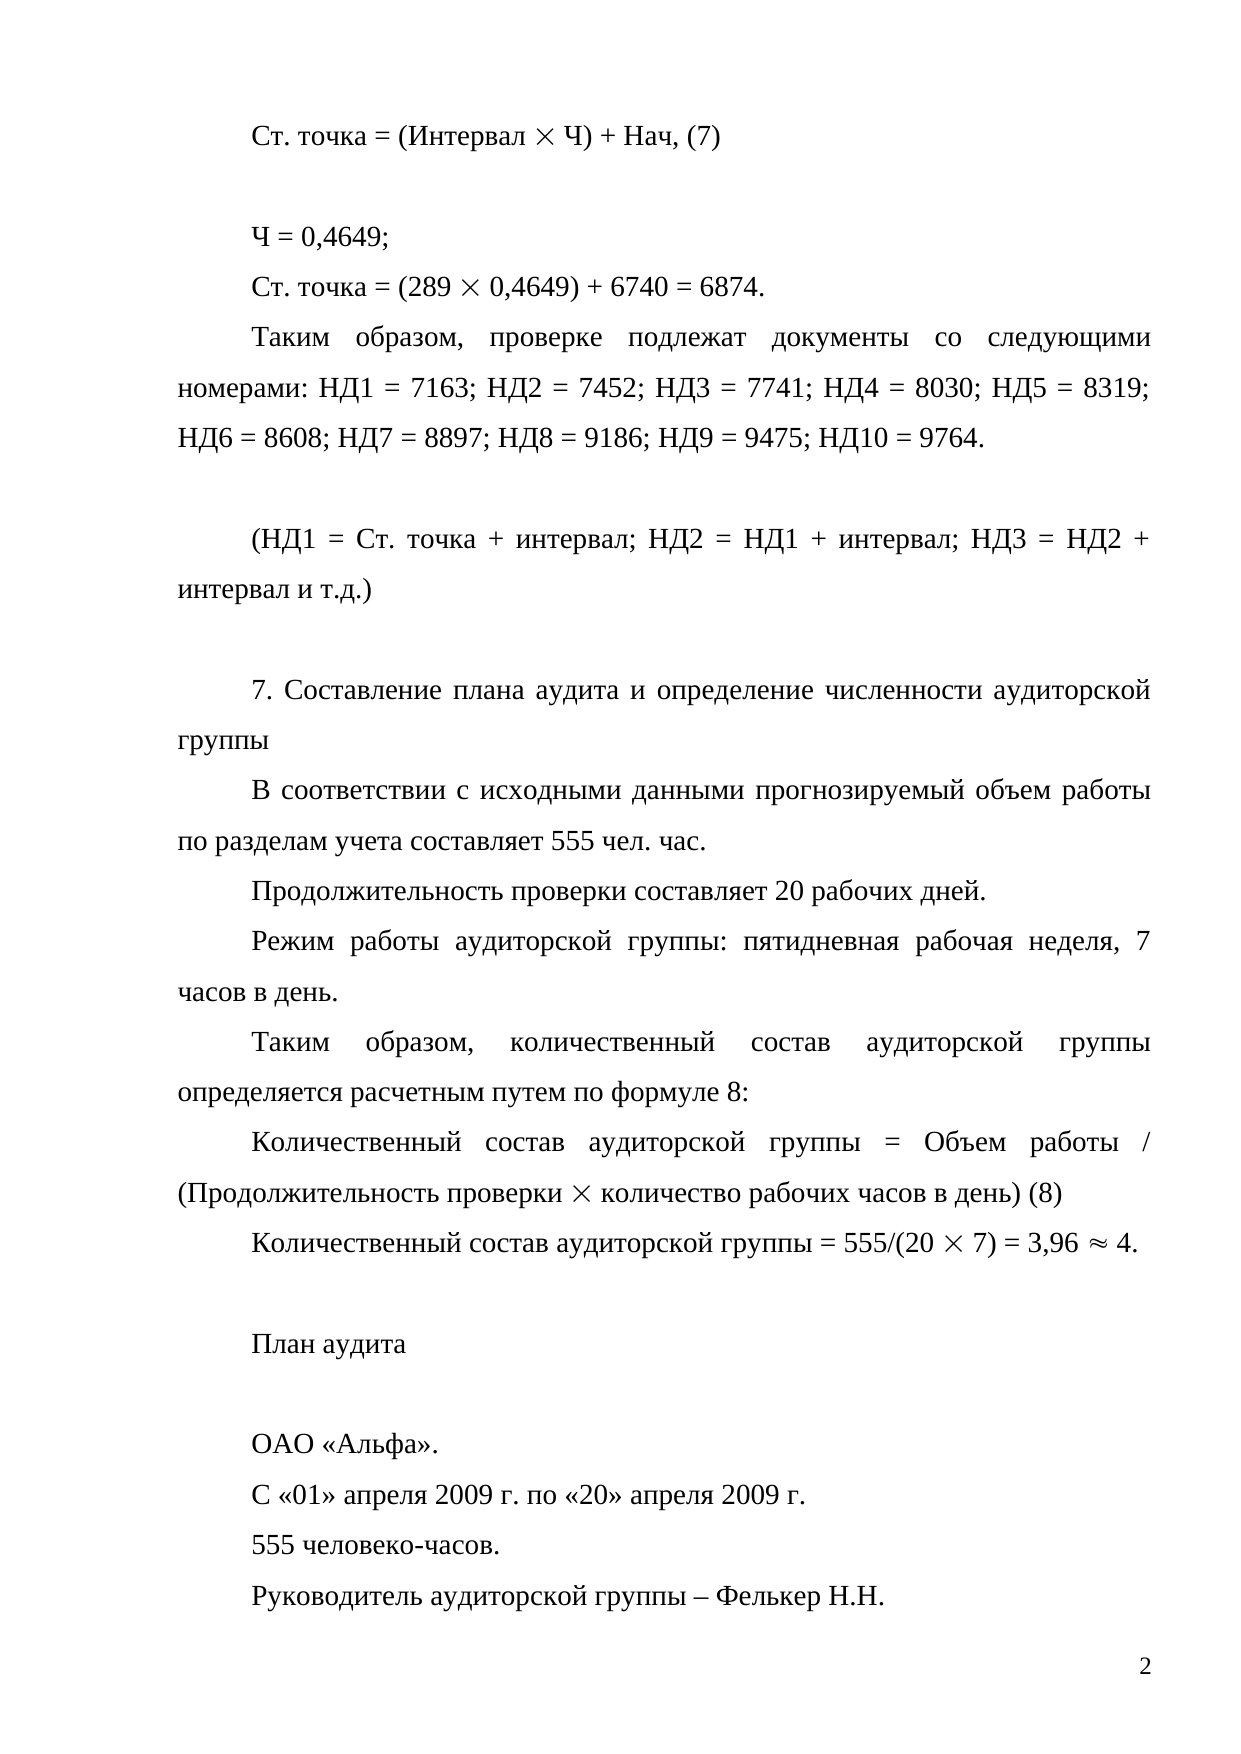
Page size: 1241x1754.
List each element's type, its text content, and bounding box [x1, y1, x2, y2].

title Руководитель аудиторской группы – Фелькер Н.Н. [177, 1578, 1152, 1611]
text 7. Составление плана аудита и определение численности аудиторской группы [177, 672, 1152, 756]
title ОАО «Альфа». [177, 1427, 1152, 1460]
text Количественный состав аудиторской группы = Объем работы / (Продолжительность проверки количество рабочих часов в день) (8) [177, 1124, 1152, 1208]
title С «01» апреля 2009 г. по «20» апреля 2009 г. [177, 1477, 1152, 1511]
text Количественный состав аудиторской группы = 555/(20 7) = 3,96 4. [177, 1225, 1152, 1259]
text Ст. точка = (289 0,4649) + 6740 = 6874. [177, 269, 1152, 303]
text Ст. точка = (Интервал Ч) + Нач, (7) [177, 118, 1152, 152]
text В соответствии с исходными данными прогнозируемый объем работы по разделам учета составляет 555 чел. час. [177, 772, 1152, 856]
title План аудита [177, 1326, 1152, 1359]
text (НД1 = Ст. точка + интервал; НД2 = НД1 + интервал; НД3 = НД2 + интервал и т.д.) [177, 521, 1152, 605]
title 555 человеко-часов. [177, 1527, 1152, 1561]
text Таким образом, проверке подлежат документы со следующими номерами: НД1 = 7163; НД2 = 7452; НД3 = 7741; НД4 = 8030; НД5 = 8319; НД6 = 8608; НД7 = 8897; НД8 = 9186; НД9 = 9475; НД10 = 9764. [177, 319, 1152, 454]
text Режим работы аудиторской группы: пятидневная рабочая неделя, 7 часов в день. [177, 923, 1152, 1007]
text Продолжительность проверки составляет 20 рабочих дней. [177, 873, 1152, 907]
text Таким образом, количественный состав аудиторской группы определяется расчетным путем по формуле 8: [177, 1024, 1152, 1108]
text Ч = 0,4649; [177, 219, 1152, 252]
